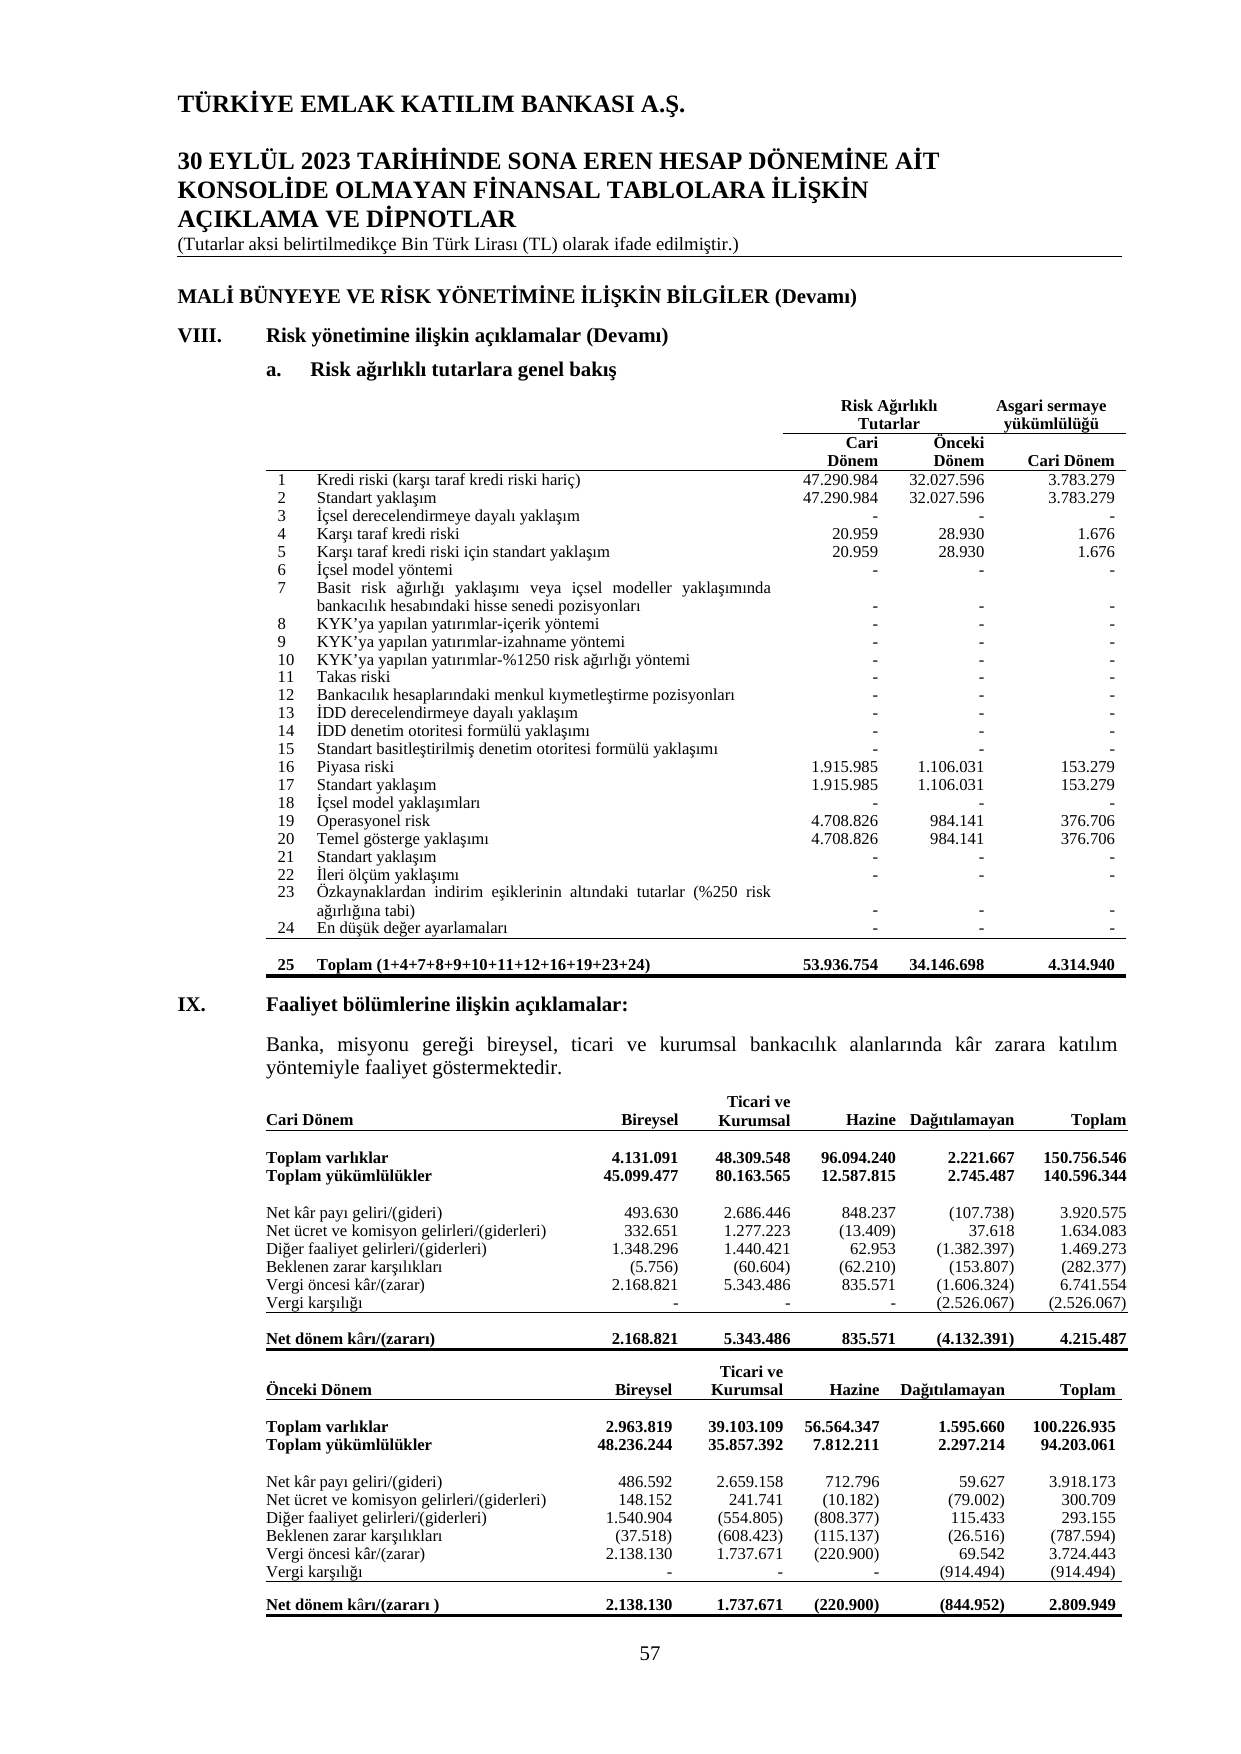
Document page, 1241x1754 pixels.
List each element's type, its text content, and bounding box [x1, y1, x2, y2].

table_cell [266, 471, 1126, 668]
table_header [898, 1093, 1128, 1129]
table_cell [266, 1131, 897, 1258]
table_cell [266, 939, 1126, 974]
text IX. Faaliyet bölümlerine ilişkin açıklamalar: [177, 993, 1122, 1016]
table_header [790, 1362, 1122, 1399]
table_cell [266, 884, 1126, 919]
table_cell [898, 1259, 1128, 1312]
text MALİ BÜNYEYE VE RİSK YÖNETİMİNE İLİŞKİN BİLGİLER (Devamı) [177, 286, 1122, 308]
text Banka, misyonu gereği bireysel, ticari ve kurumsal bankacılık alanlarında kâr zarara katılım yöntemiyle faaliyet göstermektedir. [266, 1034, 1119, 1079]
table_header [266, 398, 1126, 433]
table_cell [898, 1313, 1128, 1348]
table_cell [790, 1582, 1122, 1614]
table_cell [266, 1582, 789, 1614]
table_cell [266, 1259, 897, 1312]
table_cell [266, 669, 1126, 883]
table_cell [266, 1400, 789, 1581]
text VIII. Risk yönetimine ilişkin açıklamalar (Devamı) [177, 324, 1122, 347]
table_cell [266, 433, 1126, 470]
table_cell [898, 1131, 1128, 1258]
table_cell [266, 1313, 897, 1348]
subtitle Risk ağırlıklı tutarlara genel bakış [266, 358, 1122, 381]
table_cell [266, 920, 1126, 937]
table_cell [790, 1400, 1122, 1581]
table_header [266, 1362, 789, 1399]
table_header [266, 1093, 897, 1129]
